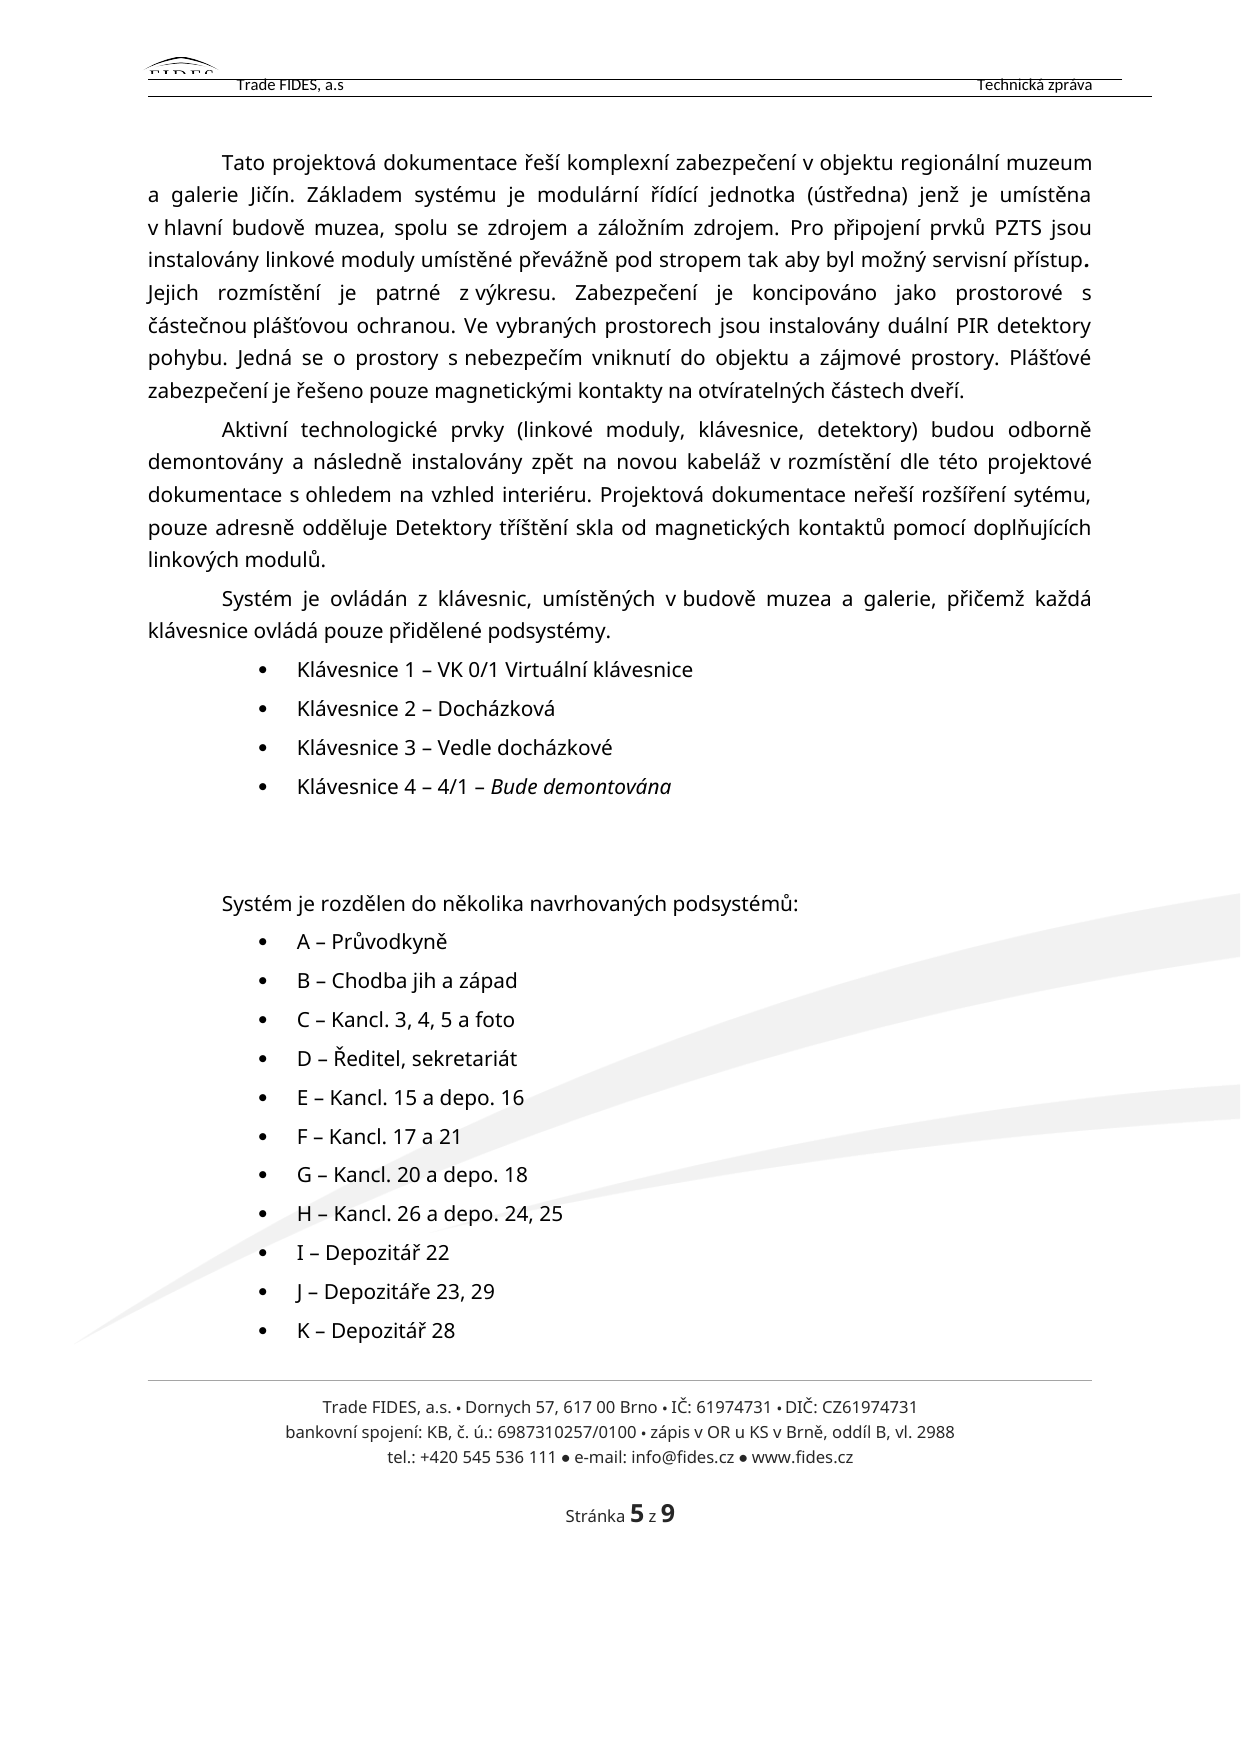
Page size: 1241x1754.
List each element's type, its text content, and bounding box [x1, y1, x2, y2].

text Tato projektová dokumentace řeší komplexní zabezpečení v objektu regionální muzeum a galerie Jičín. Základem systému je modulární řídící jednotka (ústředna) jenž je umístěna v hlavní budově muzea, spolu se zdrojem a záložním zdrojem. Pro připojení prvků PZTS jsou instalovány linkové moduly umístěné převážně pod stropem tak aby byl možný servisní přístup. Jejich rozmístění je patrné z výkresu. Zabezpečení je koncipováno jako prostorové s částečnou plášťovou ochranou. Ve vybraných prostorech jsou instalovány duální PIR detektory pohybu. Jedná se o prostory s nebezpečím vniknutí do objektu a zájmové prostory. Plášťové zabezpečení je řešeno pouze magnetickými kontakty na otvíratelných částech dveří. [148, 148, 1092, 404]
list B – Chodba jih a západ [259, 966, 1092, 995]
list H – Kancl. 26 a depo. 24, 25 [259, 1199, 1092, 1228]
text Aktivní technologické prvky (linkové moduly, klávesnice, detektory) budou odborně demontovány a následně instalovány zpět na novou kabeláž v rozmístění dle této projektové dokumentace s ohledem na vzhled interiéru. Projektová dokumentace neřeší rozšíření sytému, pouze adresně odděluje Detektory tříštění skla od magnetických kontaktů pomocí doplňujících linkových modulů. [148, 415, 1092, 574]
picture [142, 57, 220, 93]
list F – Kancl. 17 a 21 [259, 1122, 1092, 1150]
list C – Kancl. 3, 4, 5 a foto [259, 1005, 1092, 1034]
text Systém je ovládán z klávesnic, umístěných v budově muzea a galerie, přičemž každá klávesnice ovládá pouze přidělené podsystémy. [148, 584, 1092, 645]
list A – Průvodkyně [259, 927, 1092, 956]
list E – Kancl. 15 a depo. 16 [259, 1083, 1092, 1111]
picture [73, 893, 1241, 1345]
list Klávesnice 2 – Docházková [259, 694, 1092, 723]
list K – Depozitář 28 [259, 1316, 1092, 1344]
list Klávesnice 1 – VK 0/1 Virtuální klávesnice [259, 656, 1092, 684]
list D – Ředitel, sekretariát [259, 1044, 1092, 1072]
list Klávesnice 4 – 4/1 – Bude demontována [259, 772, 1092, 801]
list J – Depozitáře 23, 29 [259, 1277, 1092, 1306]
list Klávesnice 3 – Vedle docházkové [259, 733, 1092, 762]
text Systém je rozdělen do několika navrhovaných podsystémů: [148, 889, 1092, 917]
list G – Kancl. 20 a depo. 18 [259, 1161, 1092, 1189]
list I – Depozitář 22 [259, 1238, 1092, 1267]
